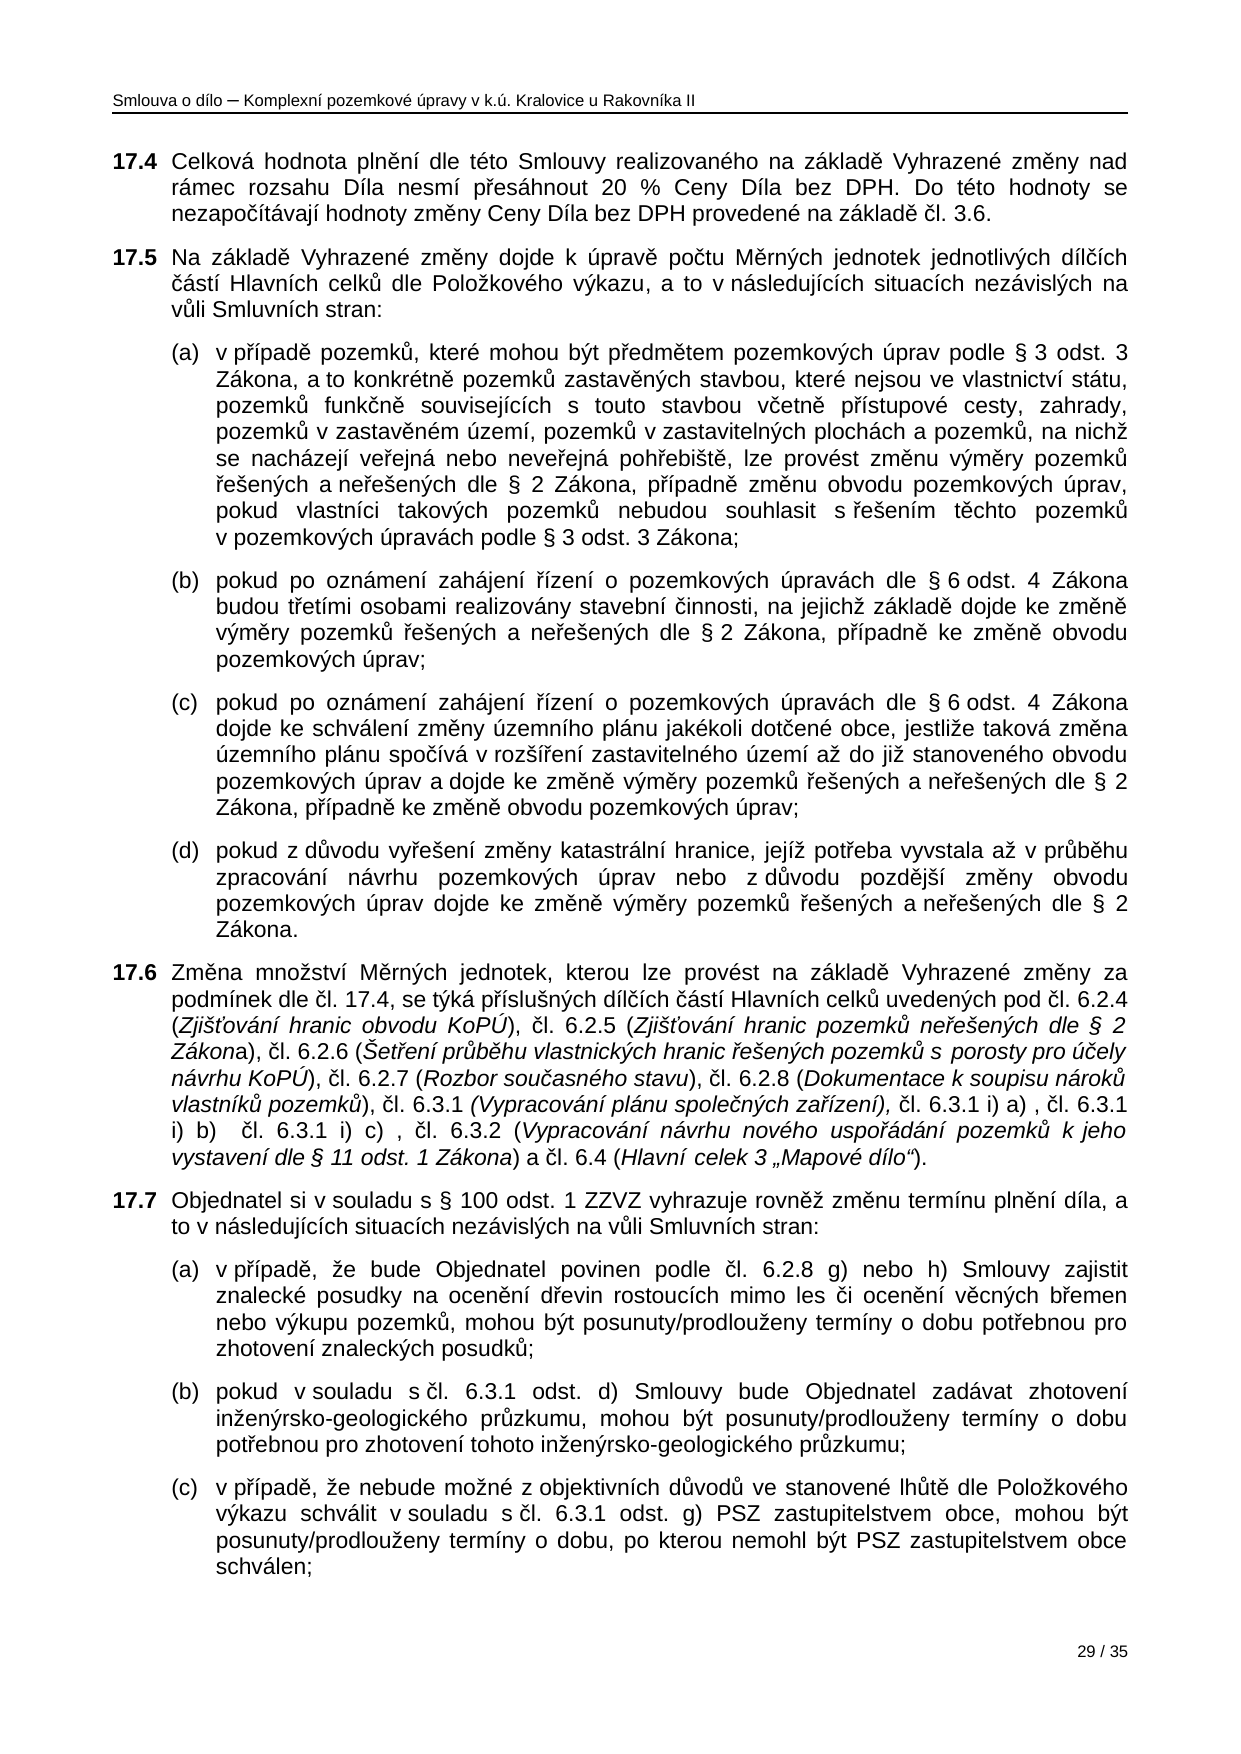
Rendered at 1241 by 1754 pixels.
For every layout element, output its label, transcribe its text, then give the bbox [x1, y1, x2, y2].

list pokud po oznámení zahájení řízení o pozemkových úpravách dle § 6 odst. 4 Zákona budou třetími osobami realizovány stavební činnosti, na jejichž základě dojde ke změně výměry pozemků řešených a neřešených dle § 2 Zákona, případně ke změně obvodu pozemkových úprav; [171, 567, 1128, 672]
list pokud v souladu s čl. 6.3.1 odst. d) Smlouvy bude Objednatel zadávat zhotovení inženýrsko-geologického průzkumu, mohou být posunuty/prodlouženy termíny o dobu potřebnou pro zhotovení tohoto inženýrsko-geologického průzkumu; [171, 1378, 1128, 1457]
text Objednatel si v souladu s § 100 odst. 1 ZZVZ vyhrazuje rovněž změnu termínu plnění díla, a to v následujících situacích nezávislých na vůli Smluvních stran: [112, 1187, 1128, 1239]
list pokud po oznámení zahájení řízení o pozemkových úpravách dle § 6 odst. 4 Zákona dojde ke schválení změny územního plánu jakékoli dotčené obce, jestliže taková změna územního plánu spočívá v rozšíření zastavitelného území až do již stanoveného obvodu pozemkových úprav a dojde ke změně výměry pozemků řešených a neřešených dle § 2 Zákona, případně ke změně obvodu pozemkových úprav; [171, 689, 1128, 821]
text Změna množství Měrných jednotek, kterou lze provést na základě Vyhrazené změny za podmínek dle čl. 17.4, se týká příslušných dílčích částí Hlavních celků uvedených pod čl. 6.2.4 (Zjišťování hranic obvodu KoPÚ), čl. 6.2.5 (Zjišťování hranic pozemků neřešených dle § 2 Zákona), čl. 6.2.6 (Šetření průběhu vlastnických hranic řešených pozemků s porosty pro účely návrhu KoPÚ), čl. 6.2.7 (Rozbor současného stavu), čl. 6.2.8 (Dokumentace k soupisu nároků vlastníků pozemků), čl. 6.3.1 (Vypracování plánu společných zařízení), čl. 6.3.1 i) a) , čl. 6.3.1 i) b), čl. 6.3.1 i) c) , čl. 6.3.2 (Vypracování návrhu nového uspořádání pozemků k jeho vystavení dle § 11 odst. 1 Zákona) a čl. 6.4 (Hlavní celek 3 „Mapové dílo“). [112, 959, 1128, 1170]
list v případě, že nebude možné z objektivních důvodů ve stanovené lhůtě dle Položkového výkazu schválit v souladu s čl. 6.3.1 odst. g) PSZ zastupitelstvem obce, mohou být posunuty/prodlouženy termíny o dobu, po kterou nemohl být PSZ zastupitelstvem obce schválen; [171, 1474, 1128, 1579]
text Na základě Vyhrazené změny dojde k úpravě počtu Měrných jednotek jednotlivých dílčích částí Hlavních celků dle Položkového výkazu, a to v následujících situacích nezávislých na vůli Smluvních stran: [112, 243, 1128, 322]
list v případě, že bude Objednatel povinen podle čl. 6.2.8 g) nebo h) Smlouvy zajistit znalecké posudky na ocenění dřevin rostoucích mimo les či ocenění věcných břemen nebo výkupu pozemků, mohou být posunuty/prodlouženy termíny o dobu potřebnou pro zhotovení znaleckých posudků; [171, 1256, 1128, 1362]
text Celková hodnota plnění dle této Smlouvy realizovaného na základě Vyhrazené změny nad rámec rozsahu Díla nesmí přesáhnout 20 % Ceny Díla bez DPH. Do této hodnoty se nezapočítávají hodnoty změny Ceny Díla bez DPH provedené na základě čl. 3.6. [112, 148, 1128, 227]
list pokud z důvodu vyřešení změny katastrální hranice, jejíž potřeba vyvstala až v průběhu zpracování návrhu pozemkových úprav nebo z důvodu pozdější změny obvodu pozemkových úprav dojde ke změně výměry pozemků řešených a neřešených dle § 2 Zákona. [171, 837, 1128, 943]
list v případě pozemků, které mohou být předmětem pozemkových úprav podle § 3 odst. 3 Zákona, a to konkrétně pozemků zastavěných stavbou, které nejsou ve vlastnictví státu, pozemků funkčně souvisejících s touto stavbou včetně přístupové cesty, zahrady, pozemků v zastavěném území, pozemků v zastavitelných plochách a pozemků, na nichž se nacházejí veřejná nebo neveřejná pohřebiště, lze provést změnu výměry pozemků řešených a neřešených dle § 2 Zákona, případně změnu obvodu pozemkových úprav, pokud vlastníci takových pozemků nebudou souhlasit s řešením těchto pozemků v pozemkových úpravách podle § 3 odst. 3 Zákona; [171, 339, 1128, 550]
